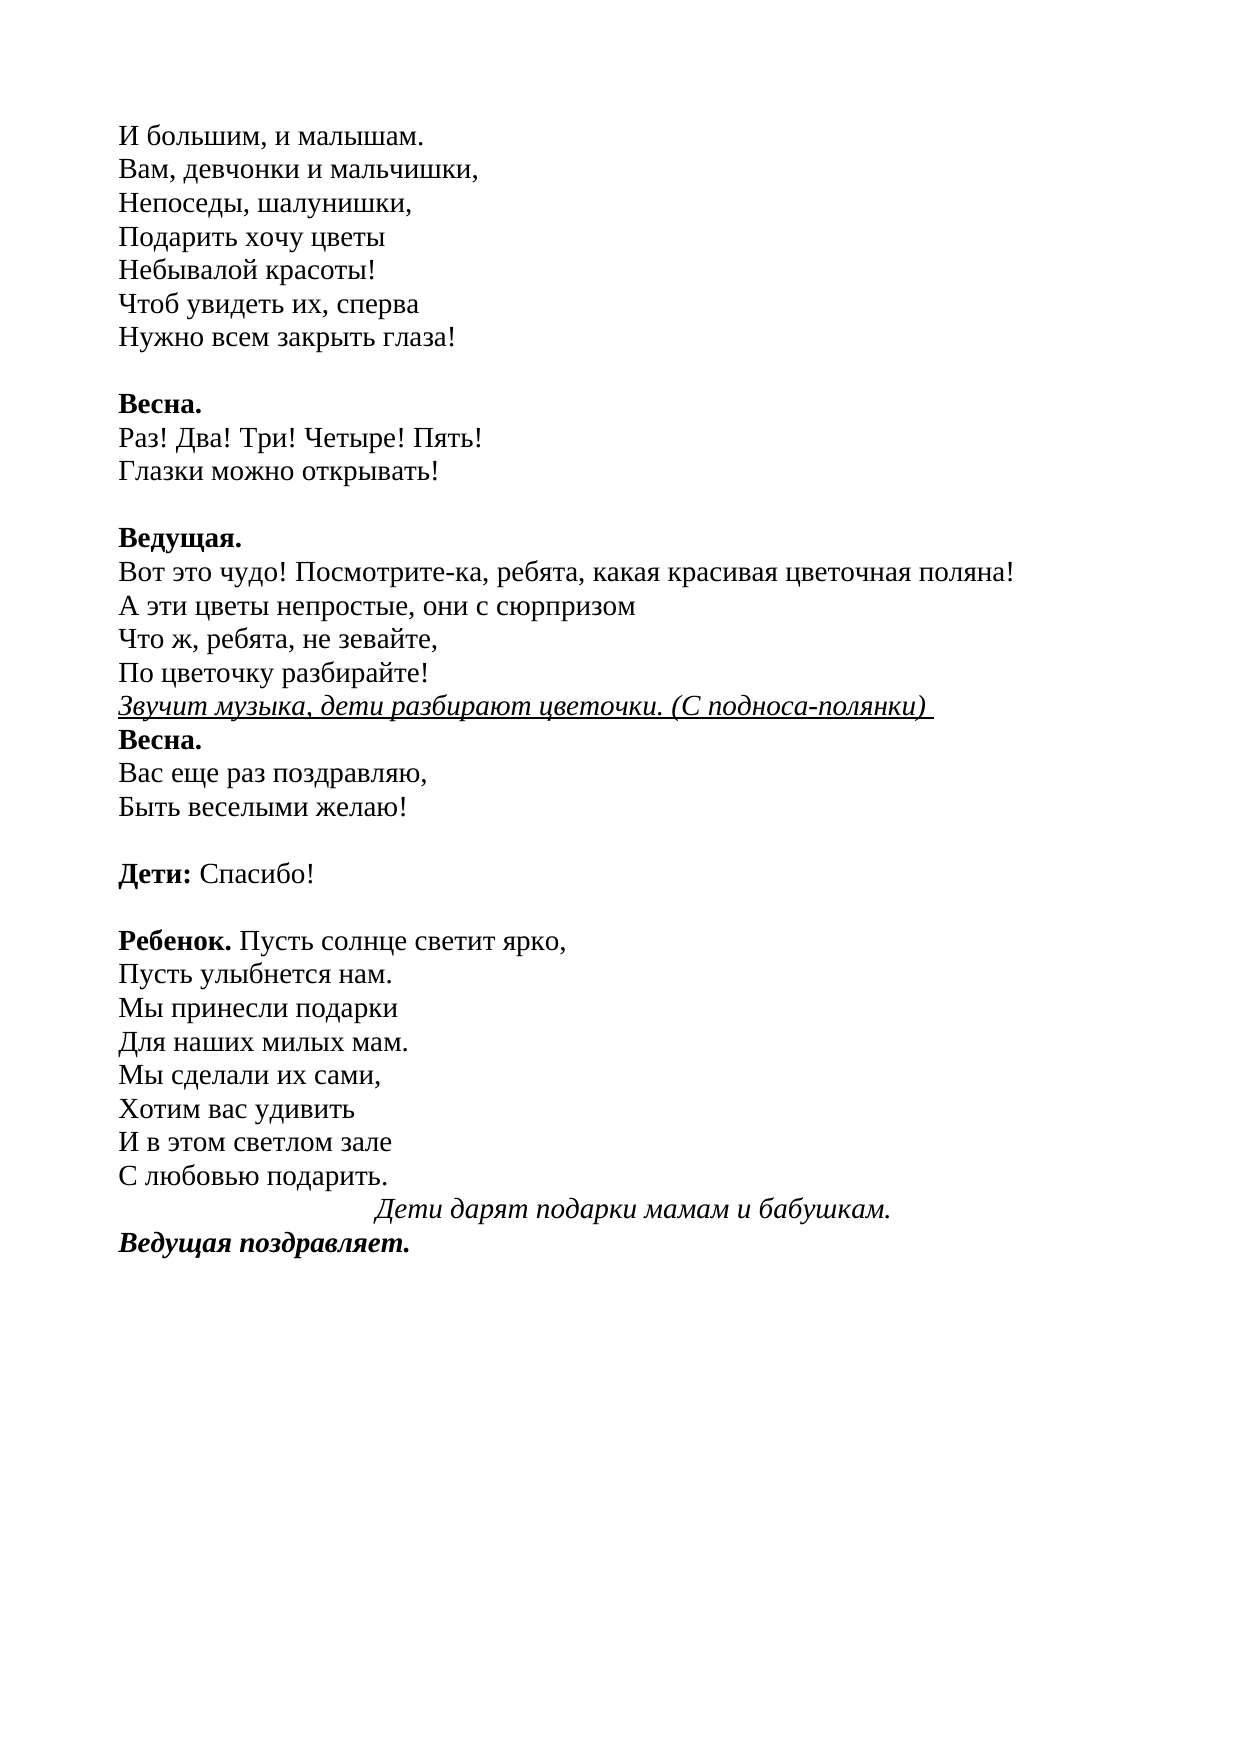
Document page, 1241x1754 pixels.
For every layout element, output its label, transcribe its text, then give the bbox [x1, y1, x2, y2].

text Дети: Спасибо! [59, 856, 1152, 889]
text Ведущая поздравляет. [59, 1225, 1152, 1258]
text Звучит музыка, дети разбирают цветочки. (С подноса-полянки) [59, 688, 1152, 722]
text По цветочку разбирайте! [59, 655, 1152, 688]
text Хотим вас удивить [59, 1091, 1152, 1124]
text Вас еще раз поздравляю, [59, 755, 1152, 789]
text А эти цветы непростые, они с сюрпризом [59, 588, 1152, 621]
text Непоседы, шалунишки, [59, 185, 1152, 219]
text Глазки можно открывать! [59, 453, 1152, 487]
text Вот это чудо! Посмотрите-ка, ребята, какая красивая цветочная поляна! [59, 554, 1152, 588]
text Весна. [59, 722, 1152, 755]
text Весна. [59, 386, 1152, 420]
text Небывалой красоты! [59, 252, 1152, 286]
text И большим, и малышам. [59, 118, 1152, 152]
text Подарить хочу цветы [59, 219, 1152, 252]
text Дети дарят подарки мамам и бабушкам. [59, 1191, 1152, 1225]
text Быть веселыми желаю! [59, 789, 1152, 822]
text Ребенок. Пусть солнце светит ярко, [59, 923, 1152, 957]
text Вам, девчонки и мальчишки, [59, 152, 1152, 185]
text Что ж, ребята, не зевайте, [59, 621, 1152, 655]
text Мы принесли подарки [59, 990, 1152, 1024]
text Чтоб увидеть их, сперва [59, 286, 1152, 319]
text Ведущая. [59, 521, 1152, 554]
text Пусть улыбнется нам. [59, 957, 1152, 990]
text И в этом светлом зале [59, 1124, 1152, 1158]
text Для наших милых мам. [59, 1024, 1152, 1057]
text Нужно всем закрыть глаза! [59, 319, 1152, 353]
text С любовью подарить. [59, 1158, 1152, 1191]
text Раз! Два! Три! Четыре! Пять! [59, 420, 1152, 453]
text Мы сделали их сами, [59, 1057, 1152, 1091]
